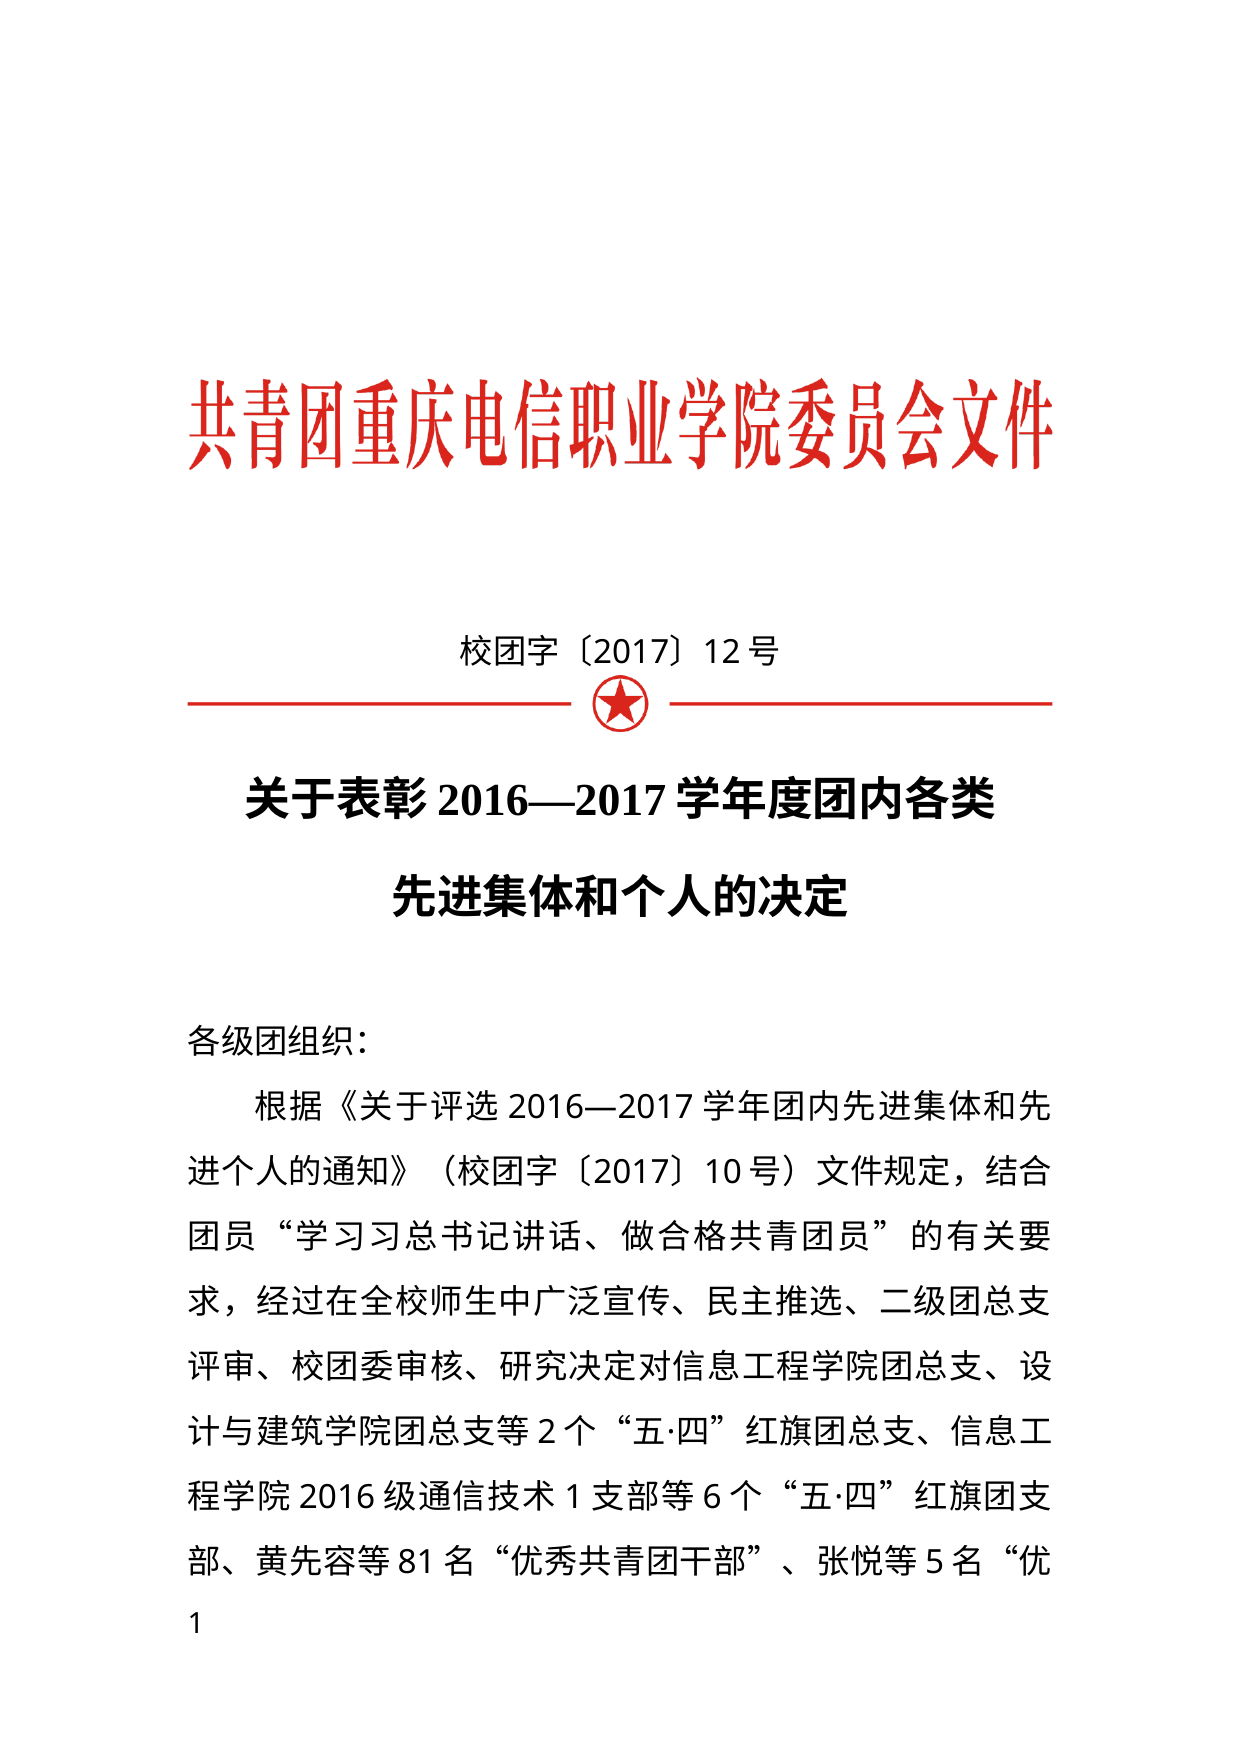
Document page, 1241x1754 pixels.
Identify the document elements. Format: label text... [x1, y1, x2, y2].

text 关于表彰2016—2017学年度团内各类 [187, 747, 1053, 844]
text 校团字〔2017〕12号 [187, 617, 1053, 675]
text 各级团组织： [187, 1007, 1053, 1072]
text 先进集体和个人的决定 [187, 844, 1053, 942]
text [187, 1072, 1053, 1592]
picture [187, 377, 1053, 470]
picture [187, 675, 1053, 732]
